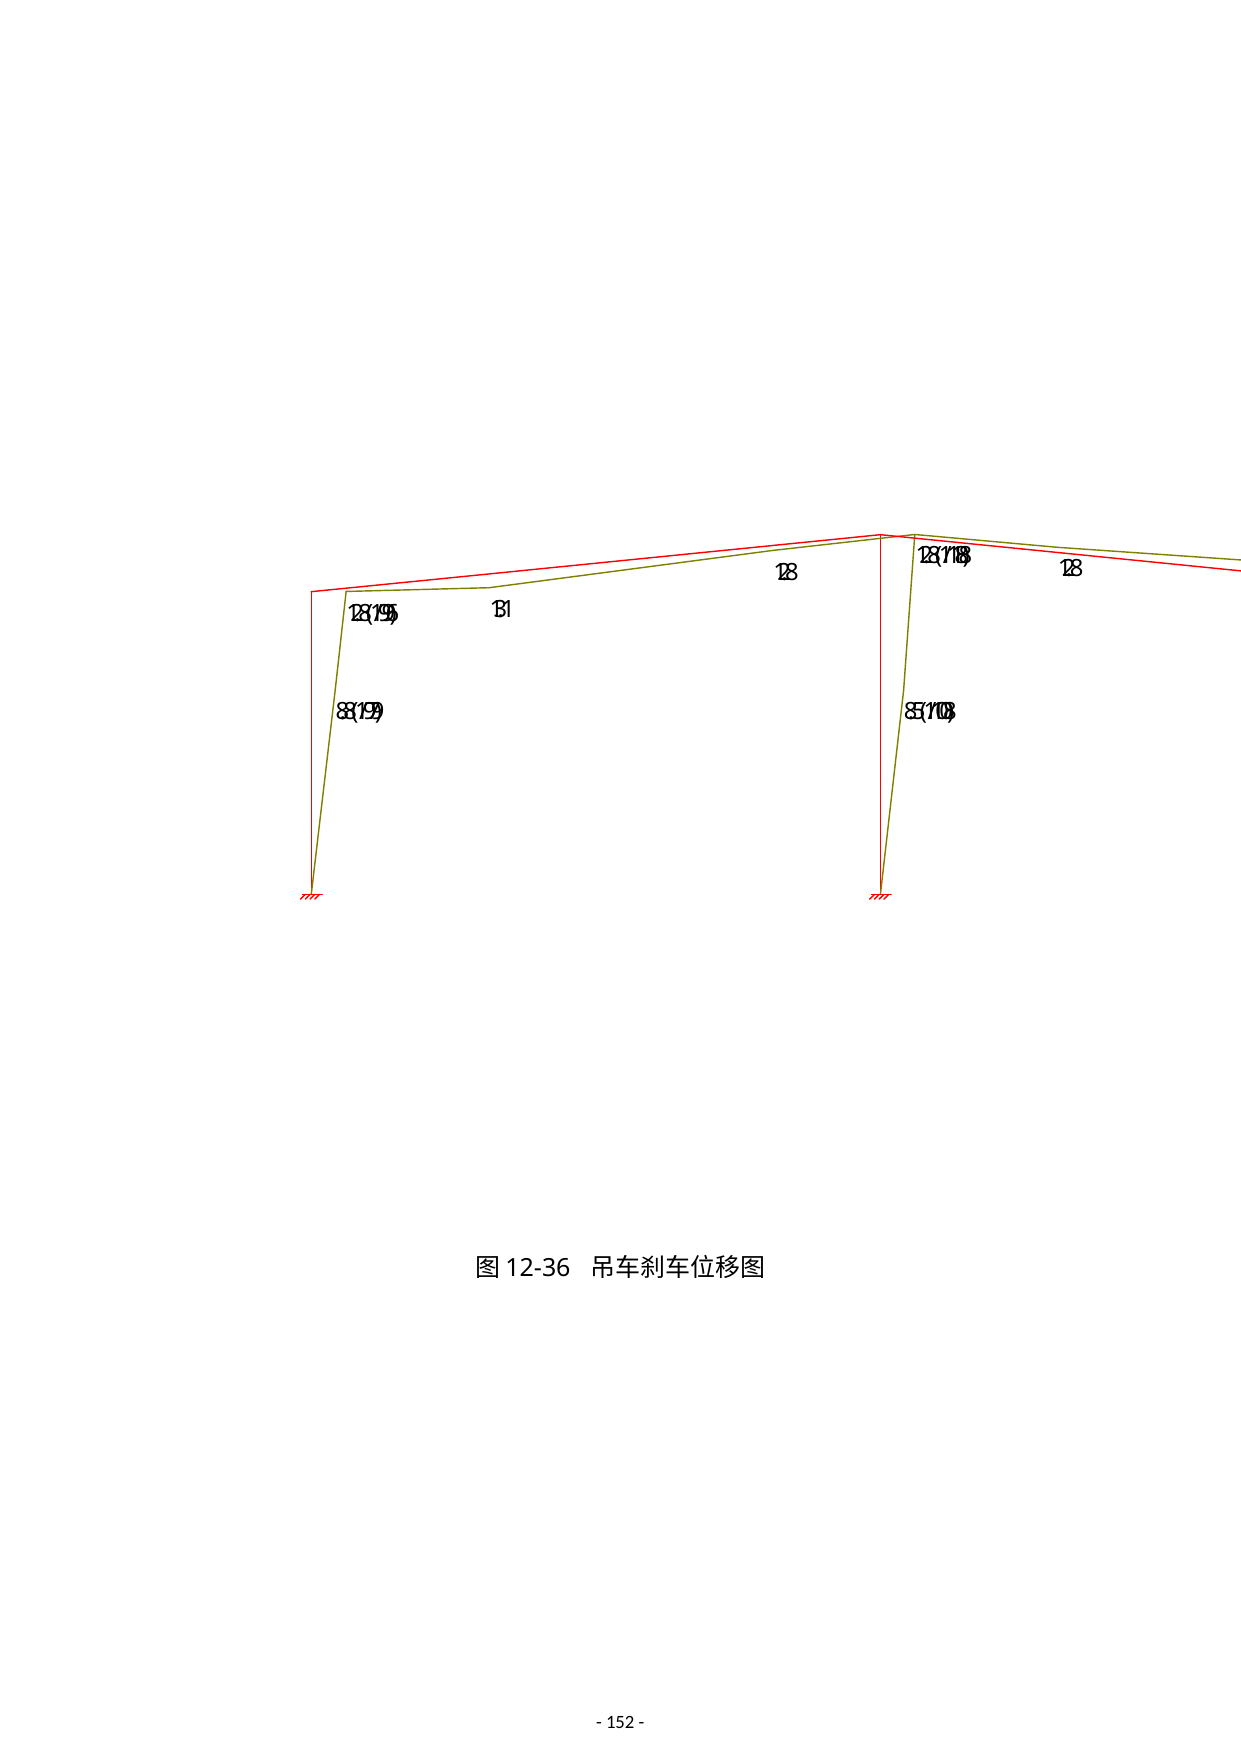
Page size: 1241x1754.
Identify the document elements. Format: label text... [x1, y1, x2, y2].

text 图12-36 吊车刹车位移图 [148, 1242, 1093, 1289]
